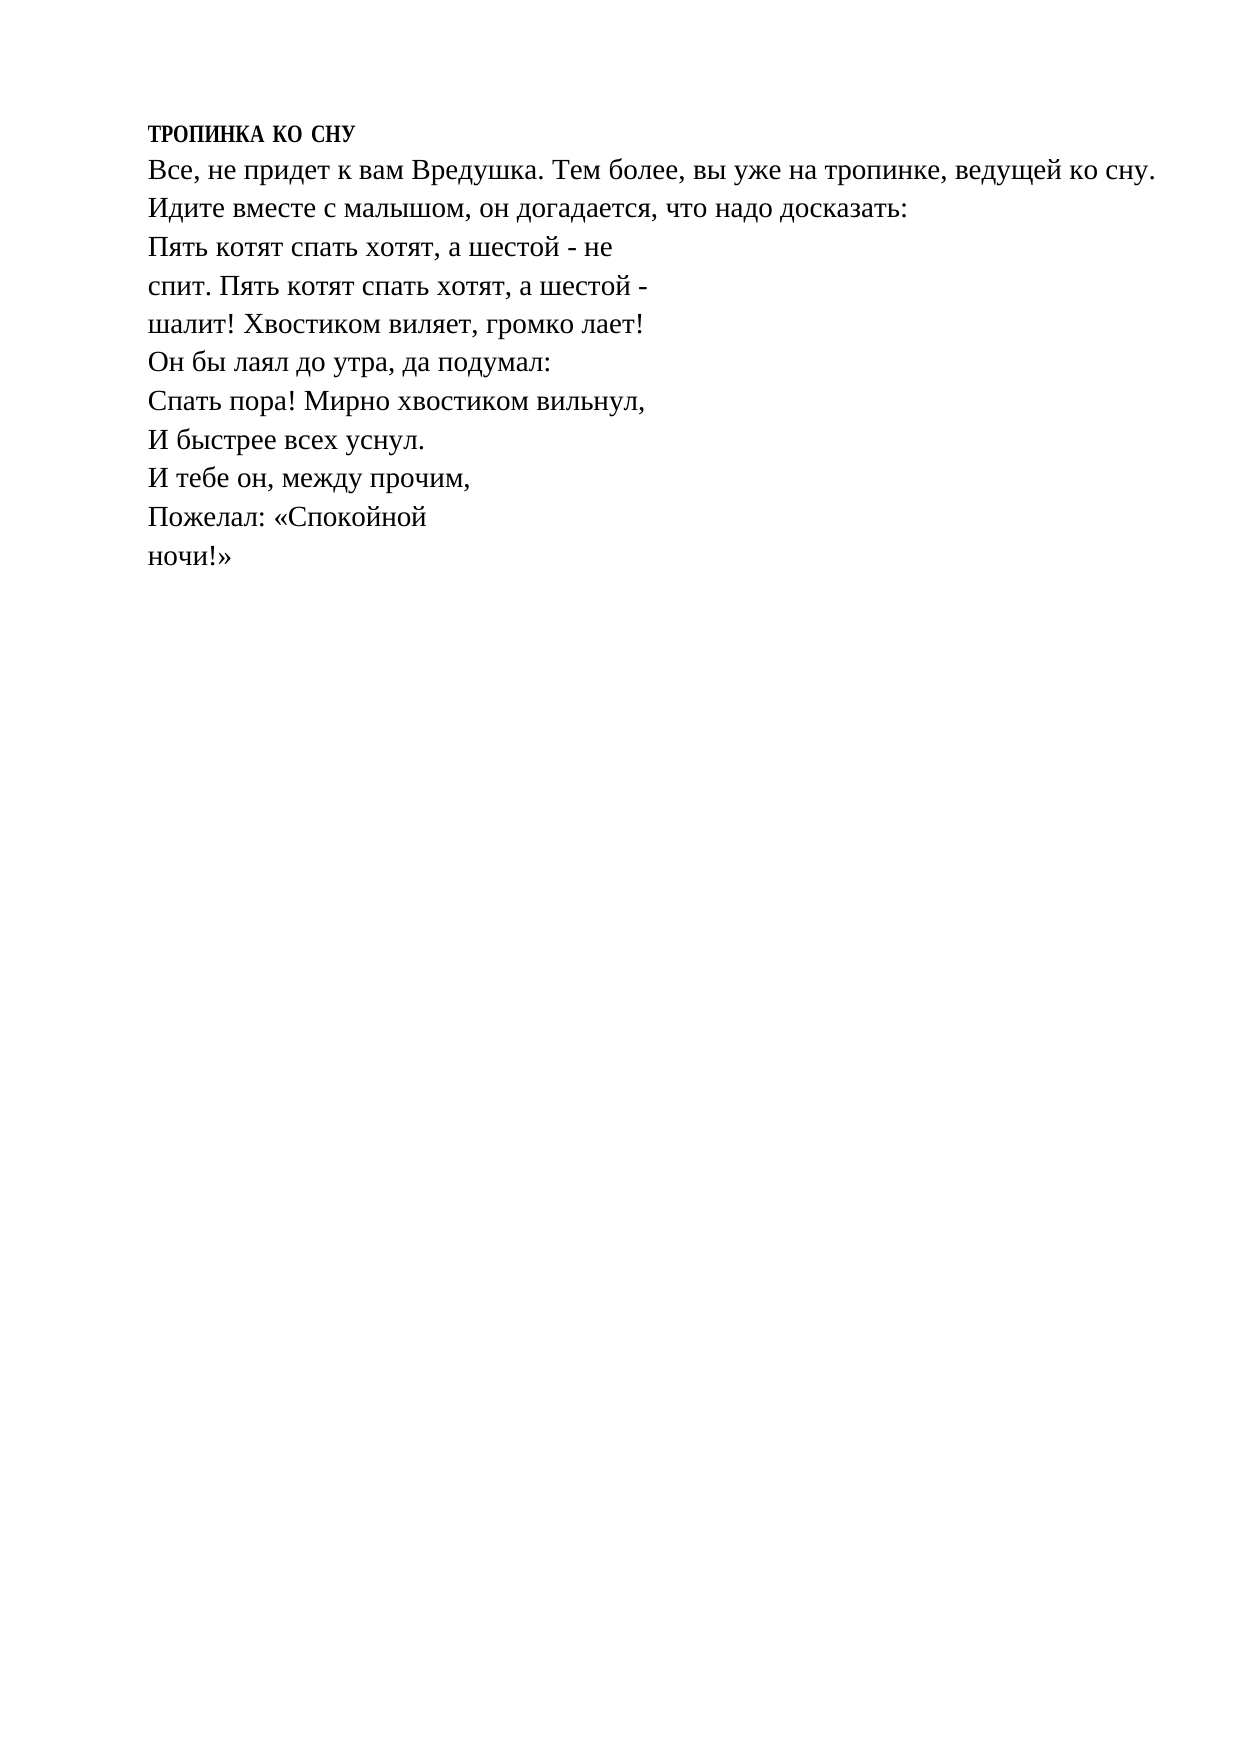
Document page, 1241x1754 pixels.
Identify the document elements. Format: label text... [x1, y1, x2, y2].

text Пять котят спать хотят, а шестой - не спит. Пять котят спать хотят, а шестой - шалит! Хвостиком виляет, громко лает! [148, 229, 678, 340]
text ТРОПИНКА КО СНУ [148, 119, 1163, 148]
text Все, не придет к вам Вредушка. Тем более, вы уже на тропинке, ведущей ко сну. Идите вместе с малышом, он догадается, что надо досказать: [148, 152, 1163, 224]
text И тебе он, между прочим, Пожелал: «Спокойной ночи!» [148, 461, 516, 571]
text Он бы лаял до утра, да подумал: [148, 345, 1163, 378]
text Спать пора! Мирно хвостиком вильнул, И быстрее всех уснул. [148, 383, 658, 456]
